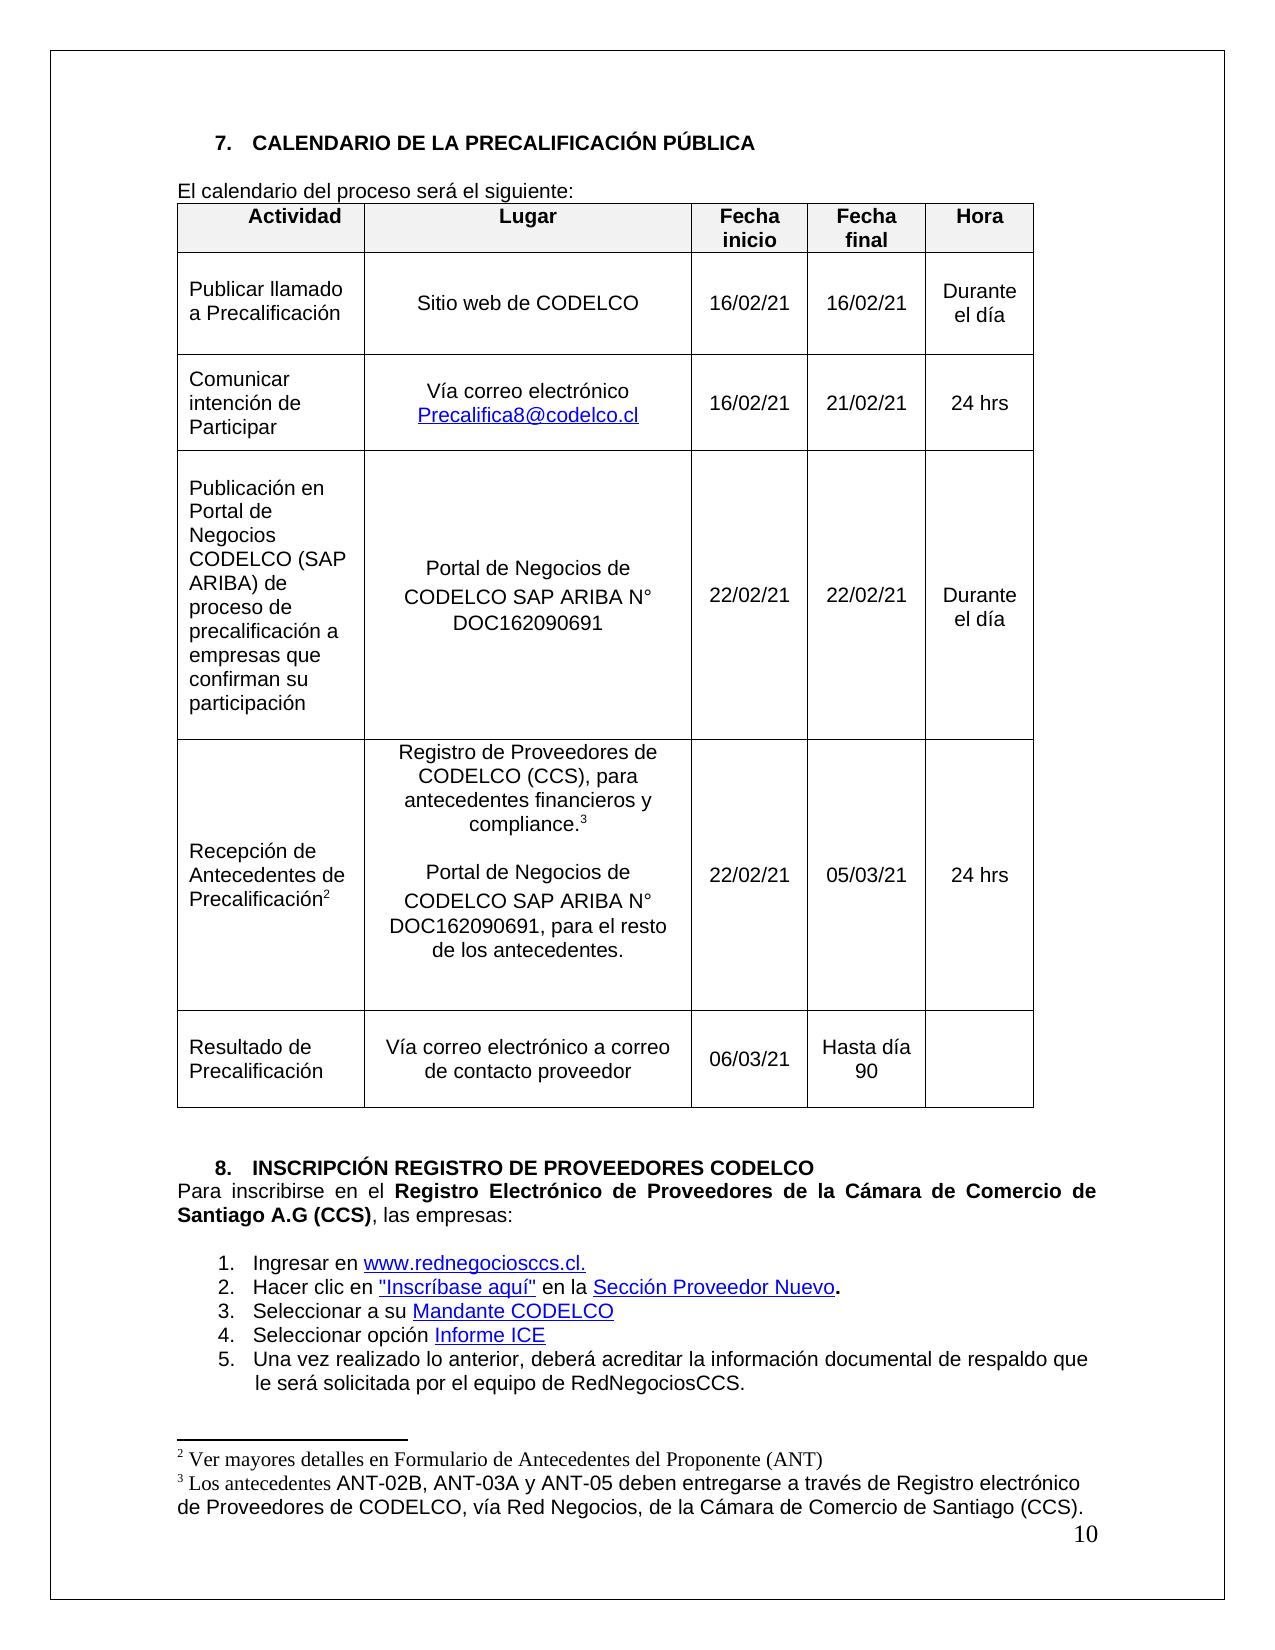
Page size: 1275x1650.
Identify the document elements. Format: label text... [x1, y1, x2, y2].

subtitle INSCRIPCIÓN REGISTRO DE PROVEEDORES CODELCO [214, 1155, 1098, 1179]
table_cell 24 hrs [926, 740, 1033, 1010]
subtitle CALENDARIO DE LA PRECALIFICACIÓN PÚBLICA [214, 131, 1098, 155]
table_cell 21/02/21 [808, 355, 925, 450]
table_cell 16/02/21 [808, 253, 925, 353]
table_cell 24 hrs [926, 355, 1033, 450]
text 5. Una vez realizado lo anterior, deberá acreditar la información documental de respaldo que le será solicitada por el equipo de RedNegociosCCS. [218, 1347, 1090, 1395]
table_cell Sitio web de CODELCO [365, 253, 691, 353]
table_cell Comunicar intención de Participar [178, 355, 364, 450]
table_cell 16/02/21 [692, 355, 807, 450]
table_cell 22/02/21 [692, 740, 807, 1010]
text Para inscribirse en el Registro Electrónico de Proveedores de la Cámara de Comercio de Santiago A.G (CCS), las empresas: [177, 1179, 1098, 1227]
text 1. Ingresar en www.rednegociosccs.cl. [218, 1251, 1090, 1275]
table_cell 06/03/21 [692, 1011, 807, 1107]
table_cell Recepción de Antecedentes de Precalificación [178, 740, 364, 1010]
table_cell 22/02/21 [808, 451, 925, 739]
table_header Fecha final [808, 204, 925, 252]
table_cell 16/02/21 [692, 253, 807, 353]
table_header Lugar [365, 204, 691, 252]
table_header Actividad [178, 204, 364, 252]
text 4. Seleccionar opción Informe ICE [218, 1323, 1090, 1347]
table_cell [926, 1011, 1033, 1107]
text 2. Hacer clic en "Inscríbase aquí" en la Sección Proveedor Nuevo. [218, 1275, 1090, 1299]
table_cell 05/03/21 [808, 740, 925, 1010]
table_cell Publicación en Portal de Negocios CODELCO (SAP ARIBA) de proceso de precalificación a empresas que confirman su participación [178, 451, 364, 739]
table_cell Durante el día [926, 253, 1033, 353]
table_header Fecha inicio [692, 204, 807, 252]
table_cell Vía correo electrónico Precalifica8@codelco.cl [365, 355, 691, 450]
text 3. Seleccionar a su Mandante CODELCO [218, 1299, 1090, 1323]
table_cell Vía correo electrónico a correo de contacto proveedor [365, 1011, 691, 1107]
table_cell Portal de Negocios de CODELCO SAP ARIBA N° DOC162090691 [365, 451, 691, 739]
table_cell Hasta día 90 [808, 1011, 925, 1107]
table_cell Durante el día [926, 451, 1033, 739]
table_cell 22/02/21 [692, 451, 807, 739]
table_cell Registro de Proveedores de CODELCO (CCS), para antecedentes financieros y compliance. Portal de Negocios de CODELCO SAP ARIBA N° DOC162090691, para el resto de los antecedentes. [365, 740, 691, 1010]
text El calendario del proceso será el siguiente: [177, 179, 1098, 203]
table_cell Resultado de Precalificación [178, 1011, 364, 1107]
table_cell Publicar llamado a Precalificación [178, 253, 364, 353]
table_header Hora [926, 204, 1033, 252]
